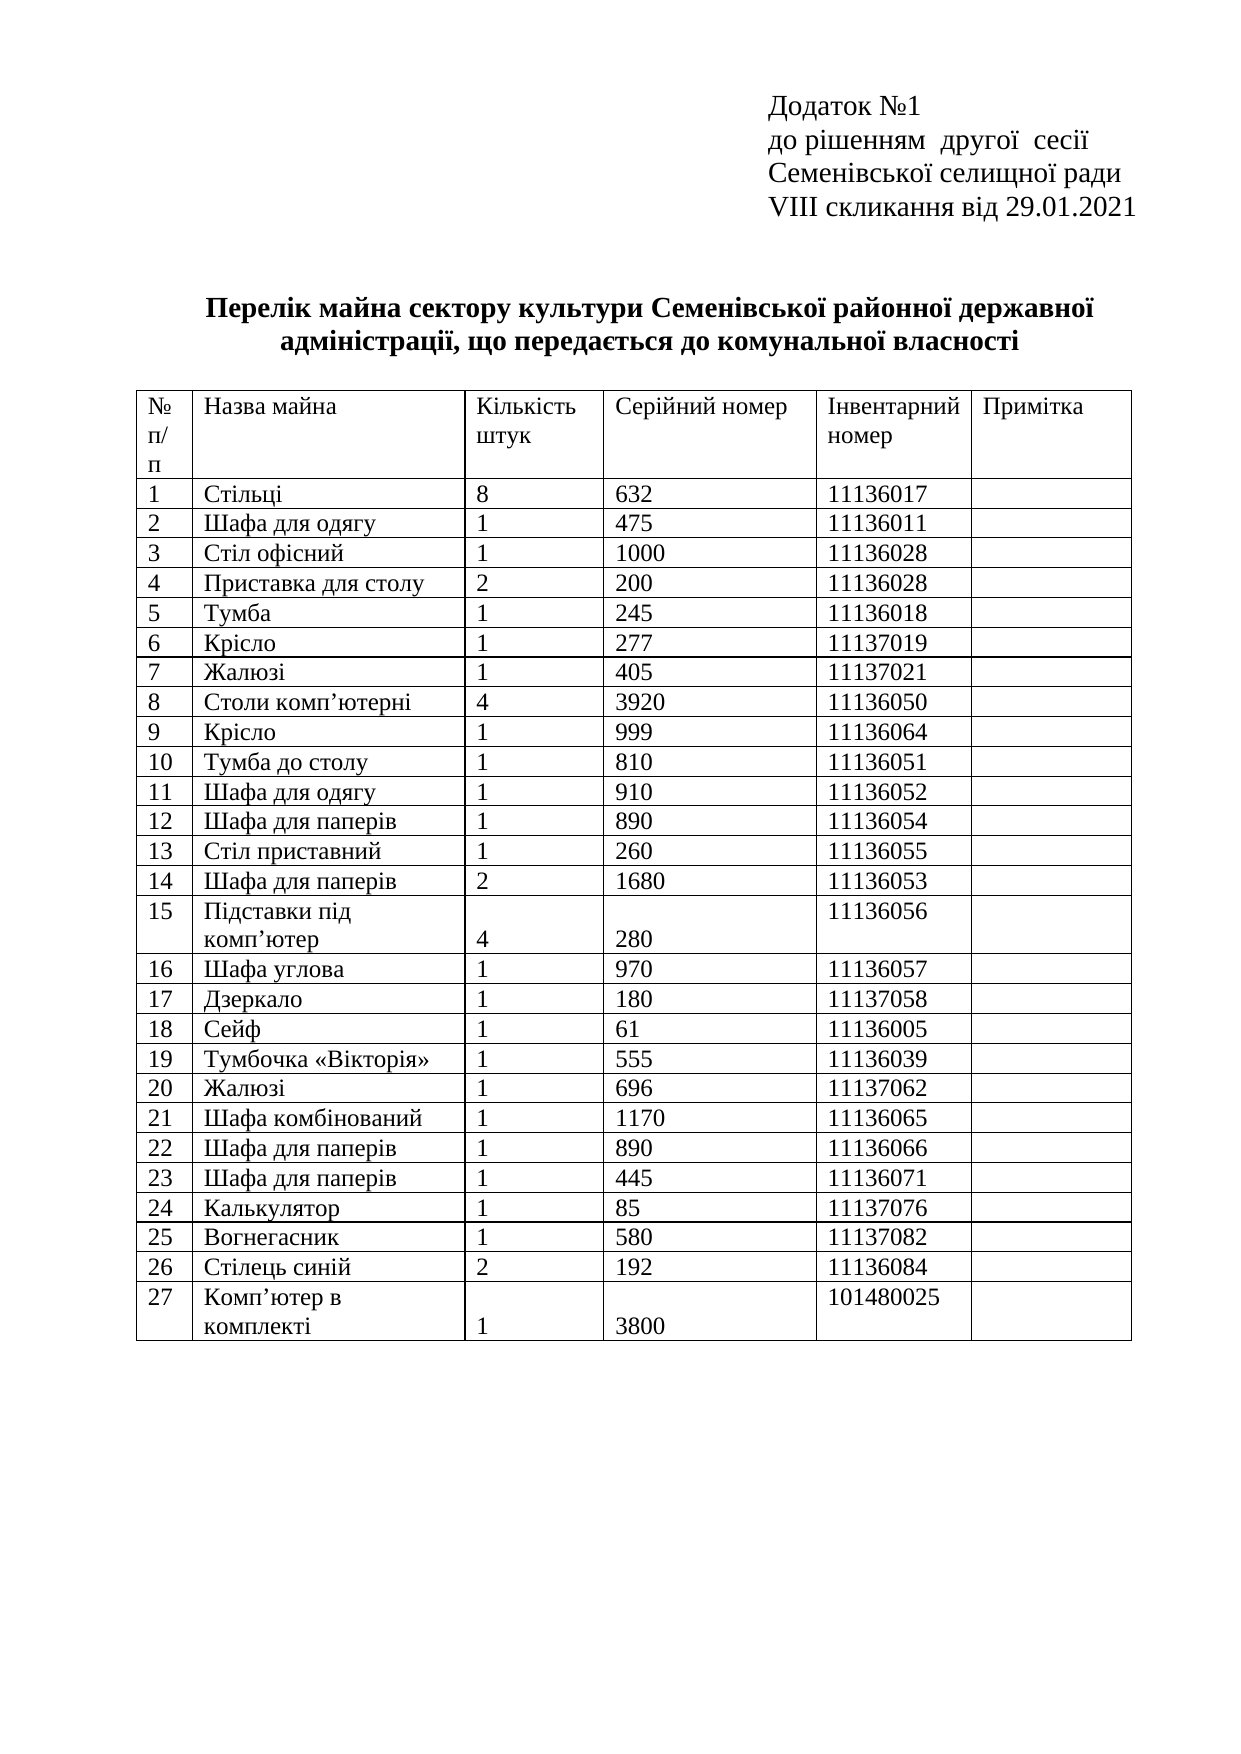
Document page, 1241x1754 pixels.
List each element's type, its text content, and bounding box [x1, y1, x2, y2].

table_cell 1 [466, 777, 603, 805]
table_cell 1 [466, 1044, 603, 1072]
table_cell [972, 479, 1131, 507]
table_cell 632 [604, 479, 816, 507]
table_cell 11137076 [817, 1193, 971, 1221]
table_cell [972, 806, 1131, 835]
table_cell 11136056 [817, 896, 971, 953]
table_cell Шафа для паперів [193, 806, 464, 835]
table_cell 11136054 [817, 806, 971, 835]
table_cell [972, 1163, 1131, 1192]
table_cell 11137062 [817, 1074, 971, 1102]
table_cell 11136071 [817, 1163, 971, 1192]
table_cell 1 [466, 628, 603, 656]
table_cell Крісло [193, 628, 464, 656]
table_cell 21 [137, 1103, 192, 1132]
table_cell 5 [137, 598, 192, 627]
table_cell 445 [604, 1163, 816, 1192]
table_cell 18 [137, 1014, 192, 1043]
table_cell Столи комп’ютерні [193, 687, 464, 716]
table_cell 2 [466, 568, 603, 597]
table_cell 11137019 [817, 628, 971, 656]
table_cell Приставка для столу [193, 568, 464, 597]
table_cell 1 [466, 1163, 603, 1192]
table_cell [972, 1282, 1131, 1339]
table_cell 12 [137, 806, 192, 835]
table_cell Шафа для одягу [193, 509, 464, 537]
table_cell [972, 598, 1131, 627]
table_header Примітка [972, 391, 1131, 478]
table_cell 15 [137, 896, 192, 953]
table_cell 27 [137, 1282, 192, 1339]
table_cell 11 [137, 777, 192, 805]
table_cell Дзеркало [193, 984, 464, 1013]
table_cell 11136065 [817, 1103, 971, 1132]
table_cell 4 [466, 687, 603, 716]
table_cell [972, 777, 1131, 805]
table_cell Шафа для паперів [193, 1163, 464, 1192]
table_cell [972, 747, 1131, 776]
table_cell 9 [137, 717, 192, 746]
table_cell 11136053 [817, 866, 971, 895]
table_cell 1 [466, 1014, 603, 1043]
table_cell 11136039 [817, 1044, 971, 1072]
text VIII скликання від 29.01.2021 [768, 189, 1152, 223]
table_cell 19 [137, 1044, 192, 1072]
table_cell Шафа для паперів [193, 866, 464, 895]
table_cell Шафа для паперів [193, 1133, 464, 1162]
table_cell 1 [466, 747, 603, 776]
table_cell 14 [137, 866, 192, 895]
table_cell 2 [137, 509, 192, 537]
table_cell 11136055 [817, 836, 971, 865]
table_cell 24 [137, 1193, 192, 1221]
table_cell 11136050 [817, 687, 971, 716]
table_cell 11136051 [817, 747, 971, 776]
table_cell 1 [137, 479, 192, 507]
table_cell Шафа для одягу [193, 777, 464, 805]
table_cell 2 [466, 1252, 603, 1281]
table_cell 11137082 [817, 1223, 971, 1251]
table_cell Шафа углова [193, 954, 464, 983]
table_cell [972, 1133, 1131, 1162]
table_cell [972, 896, 1131, 953]
table_cell 696 [604, 1074, 816, 1102]
table_cell 180 [604, 984, 816, 1013]
table_cell Комп’ютер в комплекті [193, 1282, 464, 1339]
table_cell 8 [137, 687, 192, 716]
table_cell 1 [466, 538, 603, 567]
table_cell 555 [604, 1044, 816, 1072]
table_cell Сейф [193, 1014, 464, 1043]
table_cell 11136084 [817, 1252, 971, 1281]
table_cell 192 [604, 1252, 816, 1281]
table_cell [972, 538, 1131, 567]
table_cell 13 [137, 836, 192, 865]
table_header Серійний номер [604, 391, 816, 478]
table_cell Жалюзі [193, 1074, 464, 1102]
table_cell 1000 [604, 538, 816, 567]
table_cell Тумба до столу [193, 747, 464, 776]
table_cell 280 [604, 896, 816, 953]
table_cell 1 [466, 1074, 603, 1102]
table_cell Стільці [193, 479, 464, 507]
table_cell 2 [466, 866, 603, 895]
table_cell 11136005 [817, 1014, 971, 1043]
table_header Кількість штук [466, 391, 603, 478]
table_cell 85 [604, 1193, 816, 1221]
table_cell 11137058 [817, 984, 971, 1013]
table_cell 1 [466, 509, 603, 537]
table_cell [972, 836, 1131, 865]
table_cell 810 [604, 747, 816, 776]
table_cell Стілець синій [193, 1252, 464, 1281]
table_cell 7 [137, 658, 192, 686]
table_cell [972, 954, 1131, 983]
table_cell 475 [604, 509, 816, 537]
table_cell [972, 687, 1131, 716]
table_header Назва майна [193, 391, 464, 478]
table_cell Калькулятор [193, 1193, 464, 1221]
table_cell 11136057 [817, 954, 971, 983]
table_cell [972, 717, 1131, 746]
table_cell 26 [137, 1252, 192, 1281]
text Додаток №1 [768, 88, 1152, 122]
table_cell 1 [466, 836, 603, 865]
table_cell 1680 [604, 866, 816, 895]
table_cell 4 [466, 896, 603, 953]
table_cell 11136064 [817, 717, 971, 746]
table_cell 17 [137, 984, 192, 1013]
table_cell Шафа комбінований [193, 1103, 464, 1132]
table_cell 1 [466, 658, 603, 686]
table_cell [972, 1223, 1131, 1251]
table_cell 61 [604, 1014, 816, 1043]
table_cell 4 [137, 568, 192, 597]
table_cell Тумба [193, 598, 464, 627]
text до рішенням другої сесії [768, 122, 1152, 156]
table_cell 11136011 [817, 509, 971, 537]
table_cell 1 [466, 984, 603, 1013]
table_cell 20 [137, 1074, 192, 1102]
text Перелік майна сектору культури Семенівської районної державної адміністрації, що передається до комунальної власності [148, 290, 1152, 357]
table_cell 1 [466, 598, 603, 627]
table_cell 3 [137, 538, 192, 567]
table_cell 25 [137, 1223, 192, 1251]
table_cell 277 [604, 628, 816, 656]
table_cell Стіл приставний [193, 836, 464, 865]
table_cell 11136028 [817, 538, 971, 567]
table_cell [972, 568, 1131, 597]
table_cell 1 [466, 717, 603, 746]
table_cell 200 [604, 568, 816, 597]
table_cell 260 [604, 836, 816, 865]
table_cell 11136018 [817, 598, 971, 627]
table_cell Стіл офісний [193, 538, 464, 567]
table_cell 245 [604, 598, 816, 627]
table_cell [972, 1014, 1131, 1043]
table_cell 970 [604, 954, 816, 983]
table_cell 910 [604, 777, 816, 805]
table_cell 3920 [604, 687, 816, 716]
table_cell 890 [604, 1133, 816, 1162]
table_cell 11136066 [817, 1133, 971, 1162]
table_cell 16 [137, 954, 192, 983]
table_cell 580 [604, 1223, 816, 1251]
table_cell 1 [466, 1133, 603, 1162]
table_cell 1 [466, 1223, 603, 1251]
table_cell 11136052 [817, 777, 971, 805]
table_cell 405 [604, 658, 816, 686]
table_cell 3800 [604, 1282, 816, 1339]
table_cell 1 [466, 1193, 603, 1221]
table_cell 10 [137, 747, 192, 776]
table_cell 1 [466, 806, 603, 835]
table_cell [972, 628, 1131, 656]
table_header Інвентарний номер [817, 391, 971, 478]
table_cell Тумбочка «Вікторія» [193, 1044, 464, 1072]
table_cell [972, 1074, 1131, 1102]
table_cell [972, 1193, 1131, 1221]
table_cell Жалюзі [193, 658, 464, 686]
table_cell 11136028 [817, 568, 971, 597]
table_cell 999 [604, 717, 816, 746]
table_cell [972, 1252, 1131, 1281]
table_cell 6 [137, 628, 192, 656]
table_cell 8 [466, 479, 603, 507]
table_cell [972, 1103, 1131, 1132]
table_cell 101480025 [817, 1282, 971, 1339]
table_cell Вогнегасник [193, 1223, 464, 1251]
table_cell 22 [137, 1133, 192, 1162]
text Семенівської селищної ради [768, 156, 1152, 189]
table_cell 1 [466, 1103, 603, 1132]
table_cell Підставки під комп’ютер [193, 896, 464, 953]
table_cell [972, 509, 1131, 537]
table_cell 11136017 [817, 479, 971, 507]
table_cell [972, 658, 1131, 686]
table_cell [972, 866, 1131, 895]
table_cell 1170 [604, 1103, 816, 1132]
table_cell 23 [137, 1163, 192, 1192]
table_cell 11137021 [817, 658, 971, 686]
table_cell Крісло [193, 717, 464, 746]
table_cell 1 [466, 954, 603, 983]
table_cell 890 [604, 806, 816, 835]
table_header № п/п [137, 391, 192, 478]
table_cell [972, 984, 1131, 1013]
table_cell 1 [466, 1282, 603, 1339]
table_cell [972, 1044, 1131, 1072]
